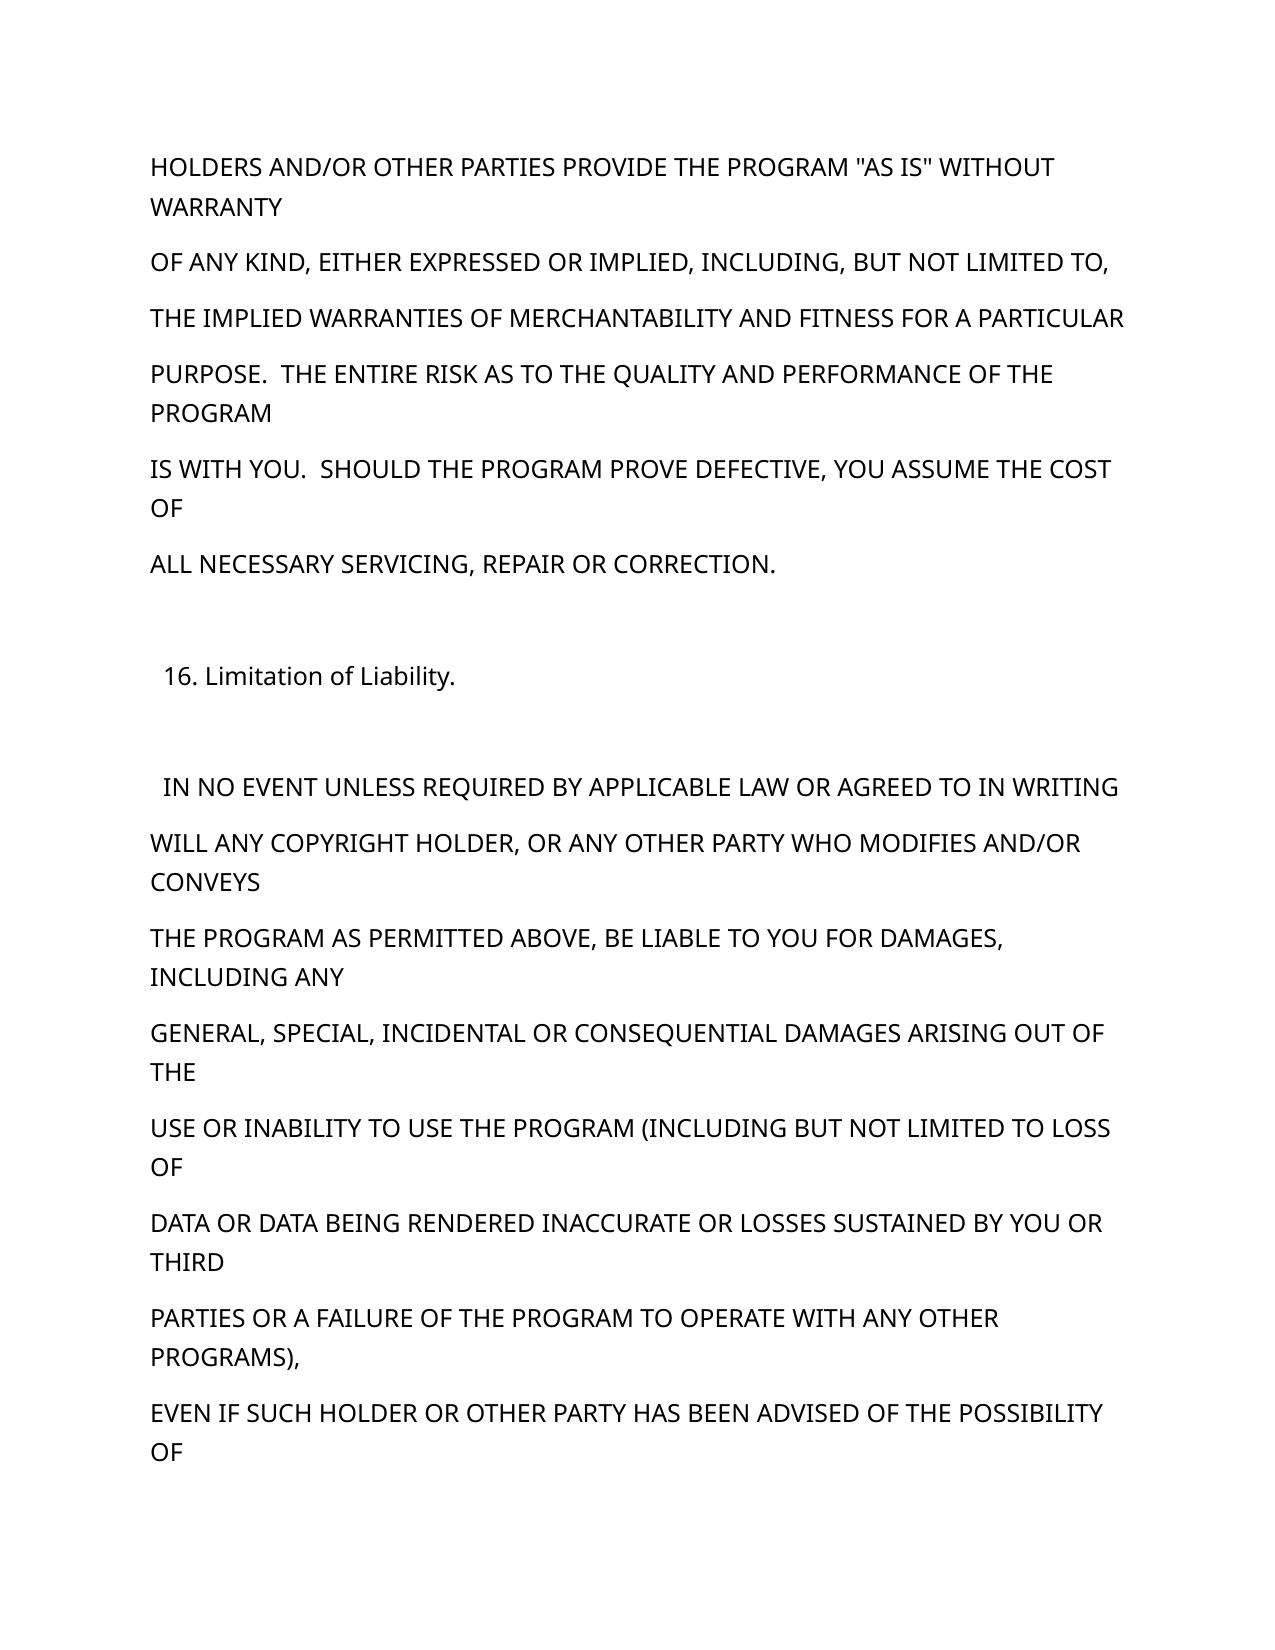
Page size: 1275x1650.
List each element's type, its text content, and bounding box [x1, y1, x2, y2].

text ALL NECESSARY SERVICING, REPAIR OR CORRECTION. [150, 547, 1125, 581]
text 16. Limitation of Liability. [150, 658, 1125, 692]
text IS WITH YOU. SHOULD THE PROGRAM PROVE DEFECTIVE, YOU ASSUME THE COST OF [150, 452, 1125, 525]
text WILL ANY COPYRIGHT HOLDER, OR ANY OTHER PARTY WHO MODIFIES AND/OR CONVEYS [150, 826, 1125, 899]
text OF ANY KIND, EITHER EXPRESSED OR IMPLIED, INCLUDING, BUT NOT LIMITED TO, [150, 245, 1125, 279]
text THE IMPLIED WARRANTIES OF MERCHANTABILITY AND FITNESS FOR A PARTICULAR [150, 301, 1125, 335]
text PURPOSE. THE ENTIRE RISK AS TO THE QUALITY AND PERFORMANCE OF THE PROGRAM [150, 357, 1125, 430]
text IN NO EVENT UNLESS REQUIRED BY APPLICABLE LAW OR AGREED TO IN WRITING [150, 770, 1125, 804]
text THE PROGRAM AS PERMITTED ABOVE, BE LIABLE TO YOU FOR DAMAGES, INCLUDING ANY [150, 921, 1125, 994]
text GENERAL, SPECIAL, INCIDENTAL OR CONSEQUENTIAL DAMAGES ARISING OUT OF THE [150, 1016, 1125, 1089]
text HOLDERS AND/OR OTHER PARTIES PROVIDE THE PROGRAM "AS IS" WITHOUT WARRANTY [150, 150, 1125, 223]
text EVEN IF SUCH HOLDER OR OTHER PARTY HAS BEEN ADVISED OF THE POSSIBILITY OF [150, 1396, 1125, 1469]
text USE OR INABILITY TO USE THE PROGRAM (INCLUDING BUT NOT LIMITED TO LOSS OF [150, 1111, 1125, 1184]
text PARTIES OR A FAILURE OF THE PROGRAM TO OPERATE WITH ANY OTHER PROGRAMS), [150, 1301, 1125, 1374]
text DATA OR DATA BEING RENDERED INACCURATE OR LOSSES SUSTAINED BY YOU OR THIRD [150, 1206, 1125, 1279]
